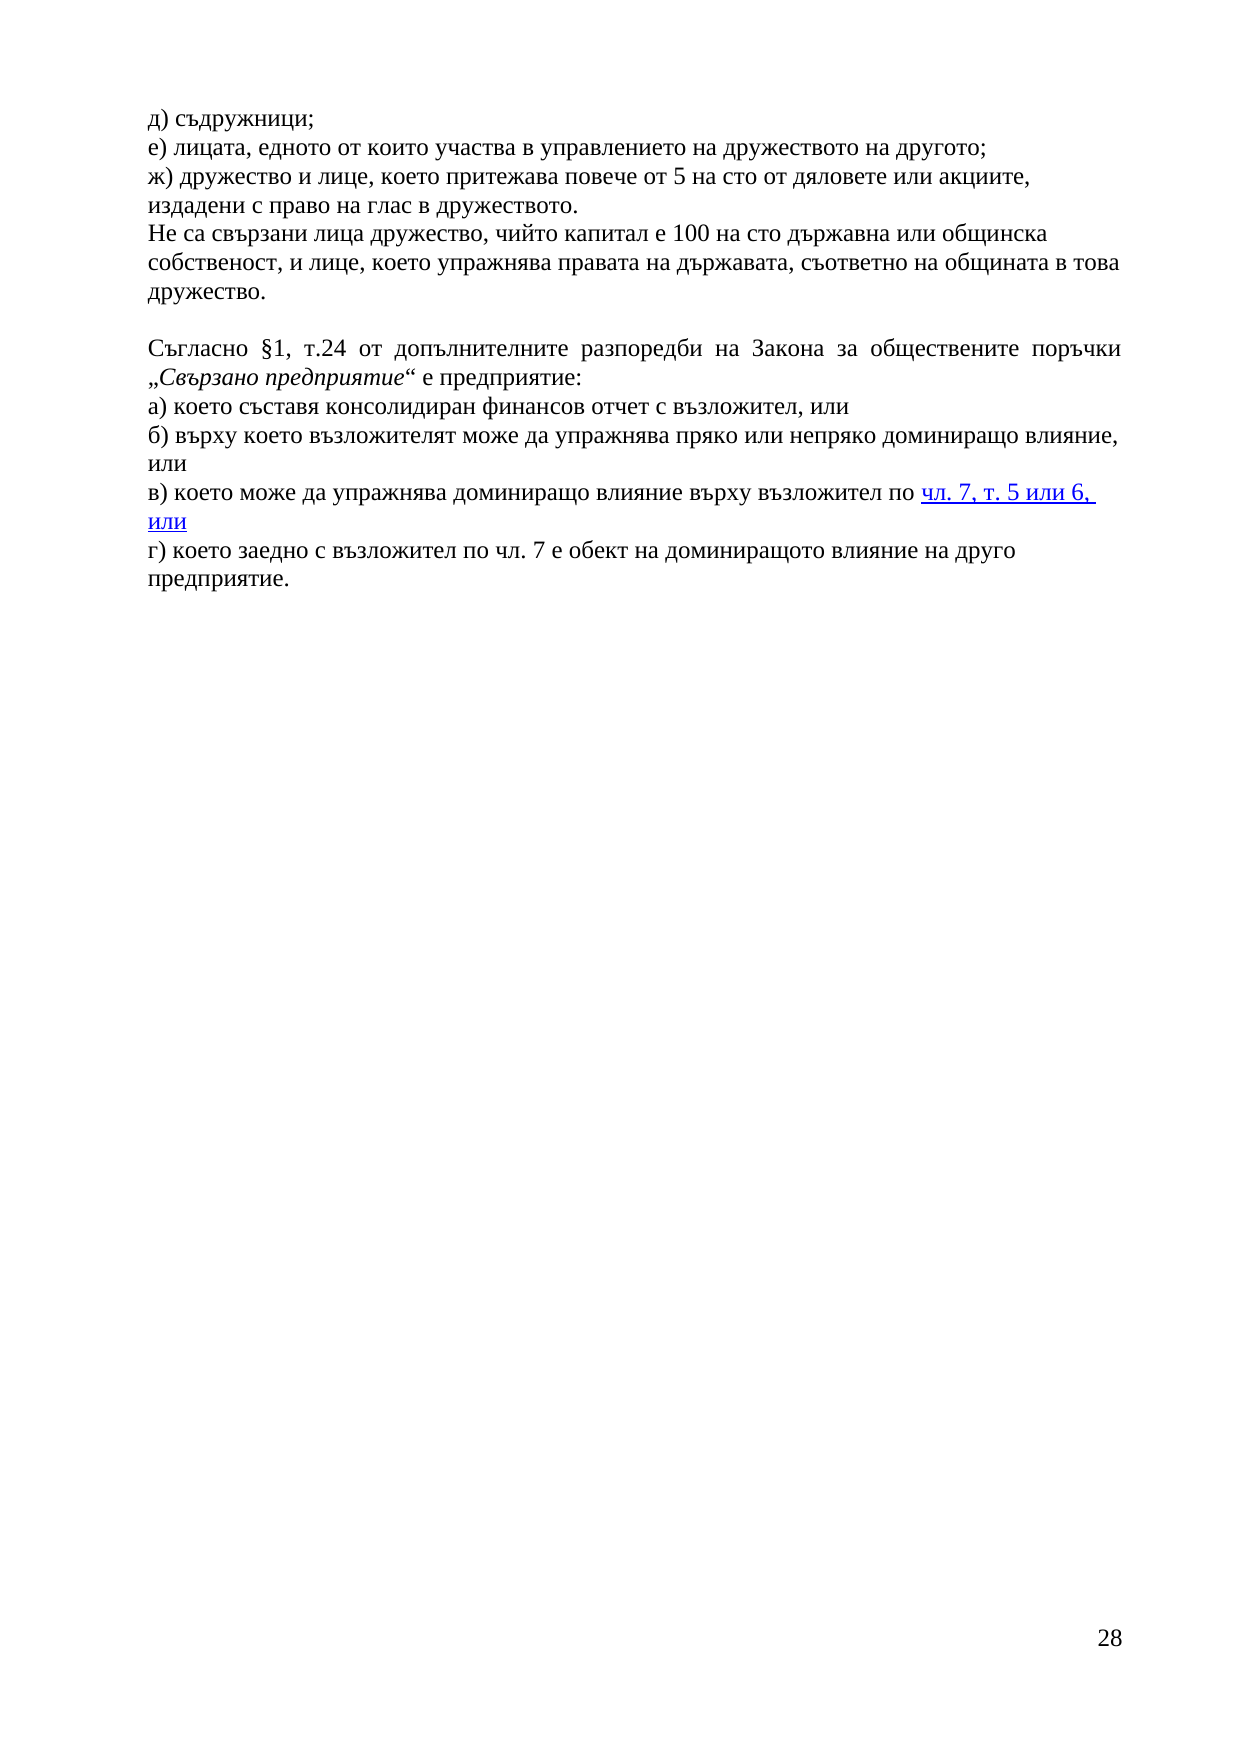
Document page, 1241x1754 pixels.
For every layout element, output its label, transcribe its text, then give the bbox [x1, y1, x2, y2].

text а) което съставя консолидиран финансов отчет с възложител, или [148, 391, 1122, 420]
text Не са свързани лица дружество, чийто капитал е 100 на сто държавна или общинска собственост, и лице, което упражнява правата на държавата, съответно на общината в това дружество. [148, 218, 1122, 305]
text е) лицата, едното от които участва в управлението на дружеството на другото; [148, 132, 1122, 161]
text б) върху което възложителят може да упражнява пряко или непряко доминиращо влияние, или [148, 420, 1122, 477]
text ж) дружество и лице, което притежава повече от 5 на сто от дяловете или акциите, издадени с право на глас в дружеството. [148, 161, 1122, 218]
text г) което заедно с възложител по чл. 7 е обект на доминиращото влияние на друго предприятие. [148, 535, 1122, 592]
text Съгласно §1, т.24 от допълнителните разпоредби на Закона за обществените поръчки „Свързано предприятие“ е предприятие: [148, 333, 1122, 391]
text в) което може да упражнява доминиращо влияние върху възложител по чл. 7, т. 5 или 6, или [148, 477, 1122, 535]
text д) съдружници; [148, 103, 1122, 132]
